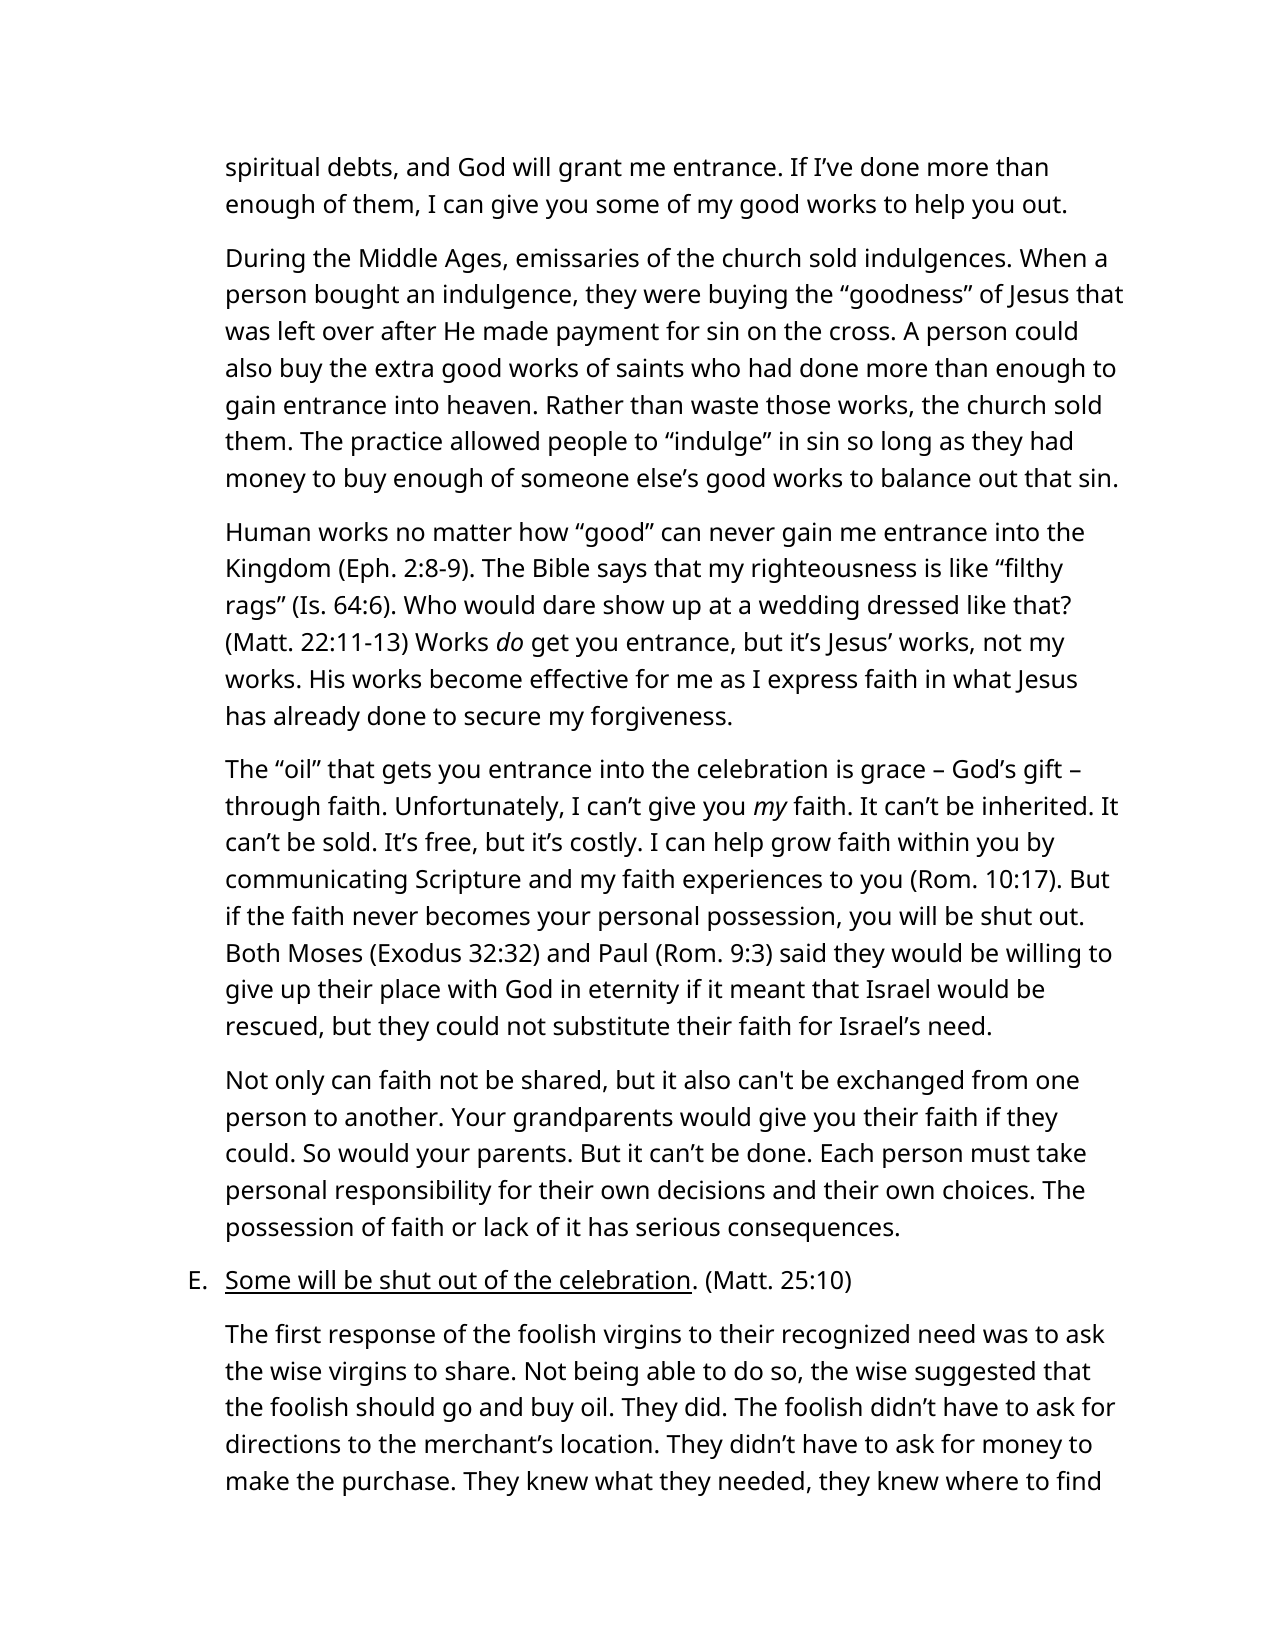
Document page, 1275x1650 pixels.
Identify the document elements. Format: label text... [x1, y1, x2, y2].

text Human works no matter how “good” can never gain me entrance into the Kingdom (Eph. 2:8-9). The Bible says that my righteousness is like “filthy rags” (Is. 64:6). Who would dare show up at a wedding dressed like that? (Matt. 22:11-13) Works do get you entrance, but it’s Jesus’ works, not my works. His works become effective for me as I express faith in what Jesus has already done to secure my forgiveness. [225, 514, 1125, 732]
list Some will be shut out of the celebration. (Matt. 25:10) [187, 1263, 1125, 1297]
text The “oil” that gets you entrance into the celebration is grace – God’s gift – through faith. Unfortunately, I can’t give you my faith. It can’t be inherited. It can’t be sold. It’s free, but it’s costly. I can help grow faith within you by communicating Scripture and my faith experiences to you (Rom. 10:17). But if the faith never becomes your personal possession, you will be shut out. Both Moses (Exodus 32:32) and Paul (Rom. 9:3) said they would be willing to give up their place with God in eternity if it meant that Israel would be rescued, but they could not substitute their faith for Israel’s need. [225, 752, 1125, 1043]
text Not only can faith not be shared, but it also can't be exchanged from one person to another. Your grandparents would give you their faith if they could. So would your parents. But it can’t be done. Each person must take personal responsibility for their own decisions and their own choices. The possession of faith or lack of it has serious consequences. [225, 1062, 1125, 1243]
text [225, 1316, 1125, 1497]
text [225, 150, 1125, 221]
text During the Middle Ages, emissaries of the church sold indulgences. When a person bought an indulgence, they were buying the “goodness” of Jesus that was left over after He made payment for sin on the cross. A person could also buy the extra good works of saints who had done more than enough to gain entrance into heaven. Rather than waste those works, the church sold them. The practice allowed people to “indulge” in sin so long as they had money to buy enough of someone else’s good works to balance out that sin. [225, 240, 1125, 495]
